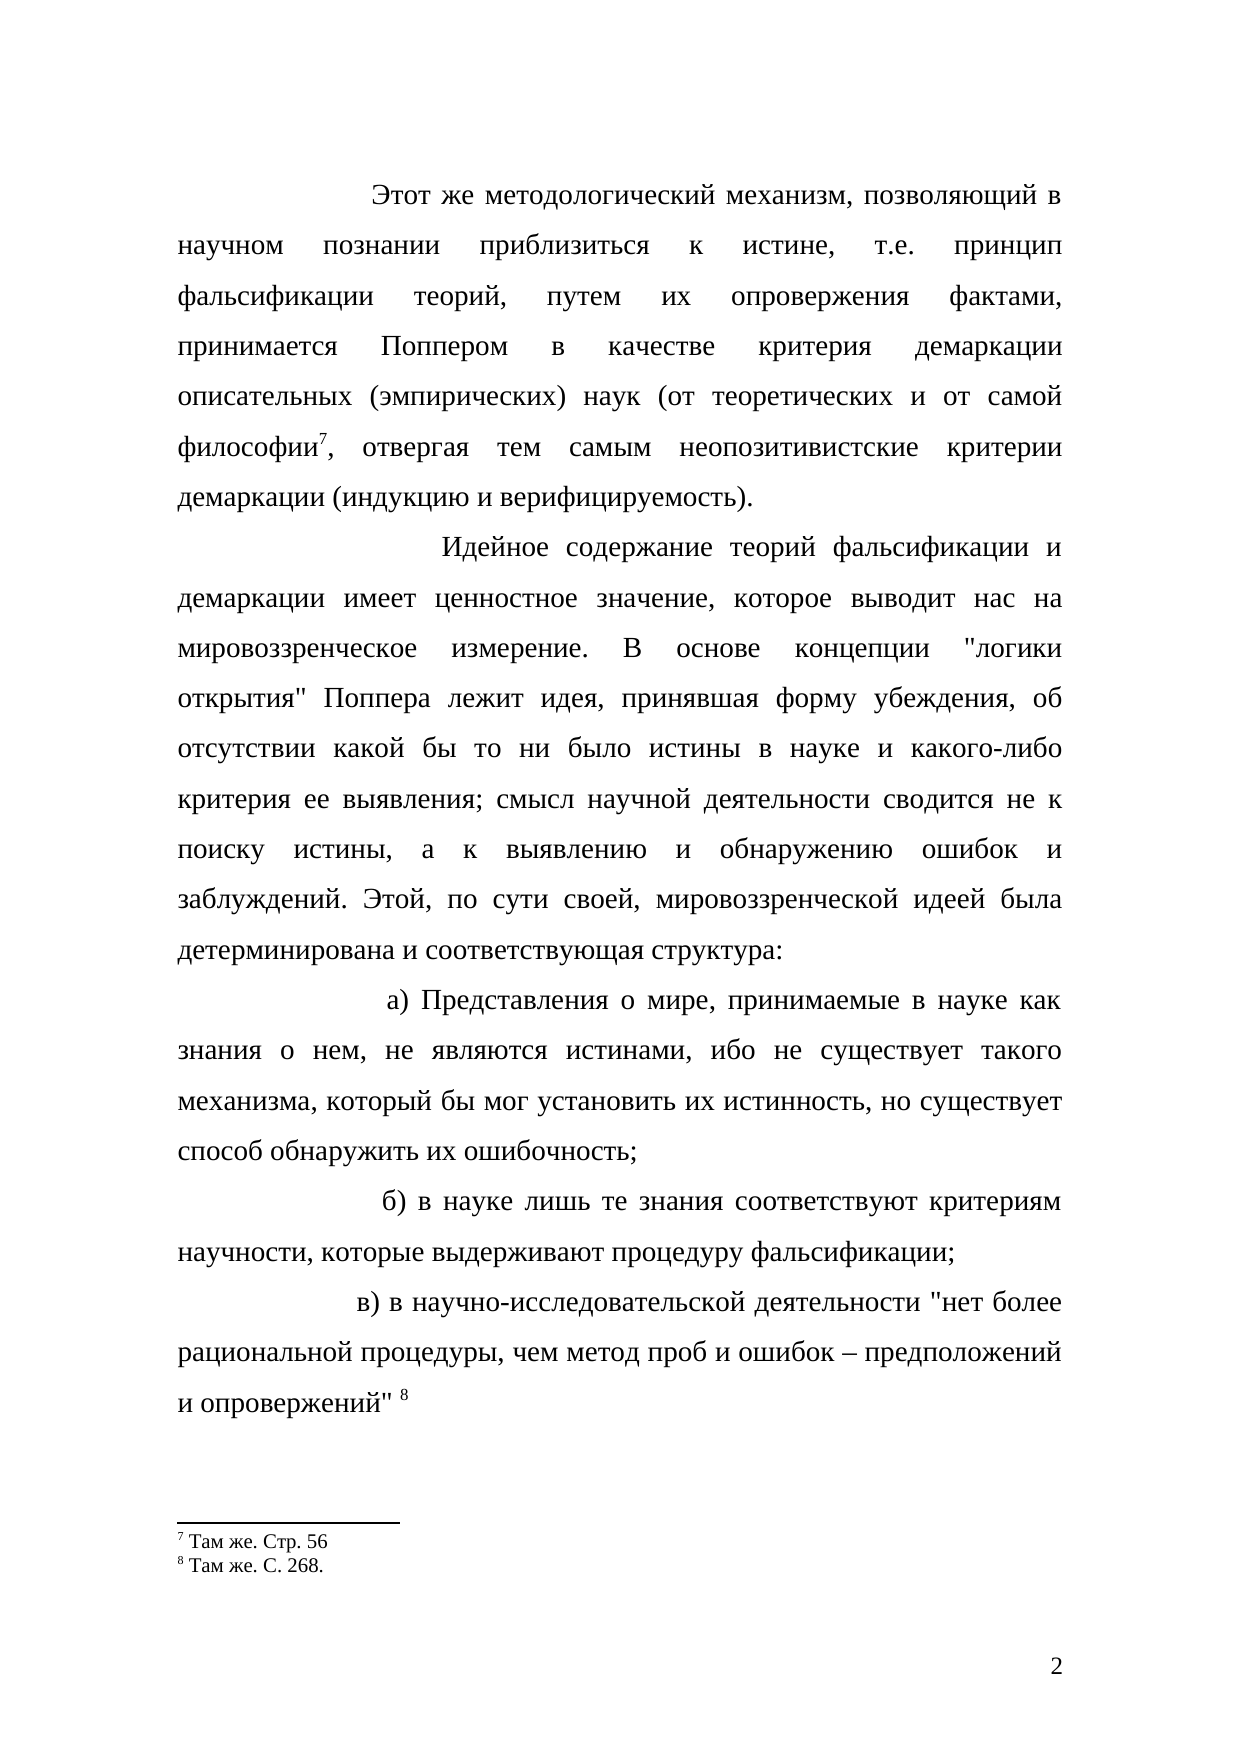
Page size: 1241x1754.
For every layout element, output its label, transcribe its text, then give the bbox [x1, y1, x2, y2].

text б) в науке лишь те знания соответствуют критериям научности, которые выдерживают процедуру фальсификации; [177, 1183, 1063, 1267]
text Этот же методологический механизм, позволяющий в научном познании приблизиться к истине, т.е. принцип фальсификации теорий, путем их опровержения фактами, принимается Поппером в качестве критерия демаркации описательных (эмпирических) наук (от теоретических и от самой философии, отвергая тем самым неопозитивистские критерии демаркации (индукцию и верифицируемость). [177, 177, 1063, 513]
text в) в научно-исследовательской деятельности "нет более рациональной процедуры, чем метод проб и ошибок – предположений и опровержений" [177, 1284, 1063, 1418]
text а) Представления о мире, принимаемые в науке как знания о нем, не являются истинами, ибо не существует такого механизма, который бы мог установить их истинность, но существует способ обнаружить их ошибочность; [177, 982, 1063, 1167]
text Идейное содержание теорий фальсификации и демаркации имеет ценностное значение, которое выводит нас на мировоззренческое измерение. В основе концепции "логики открытия" Поппера лежит идея, принявшая форму убеждения, об отсутствии какой бы то ни было истины в науке и какого-либо критерия ее выявления; смысл научной деятельности сводится не к поиску истины, а к выявлению и обнаружению ошибок и заблуждений. Этой, по сути своей, мировоззренческой идеей была детерминирована и соответствующая структура: [177, 529, 1063, 965]
